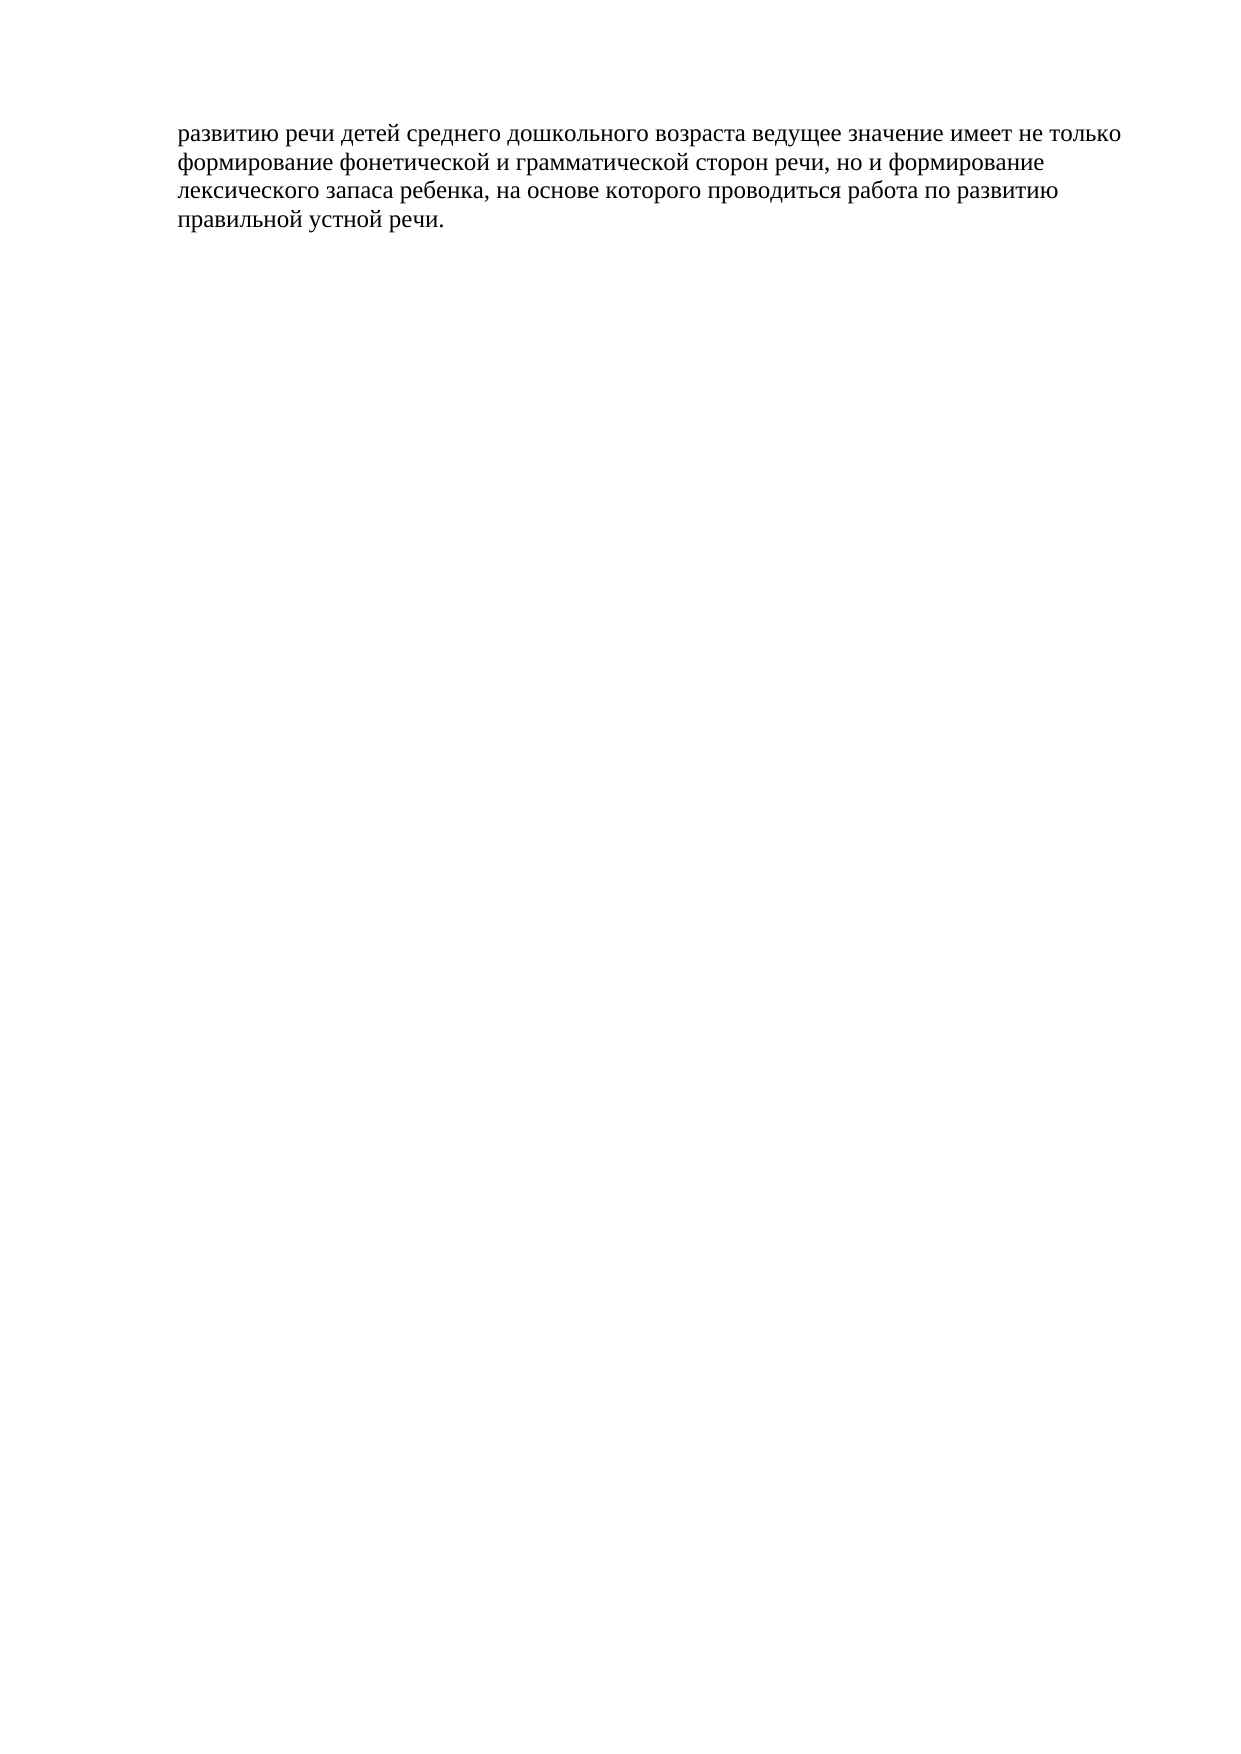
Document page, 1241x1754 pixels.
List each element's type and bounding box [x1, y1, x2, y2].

text [177, 118, 1152, 233]
